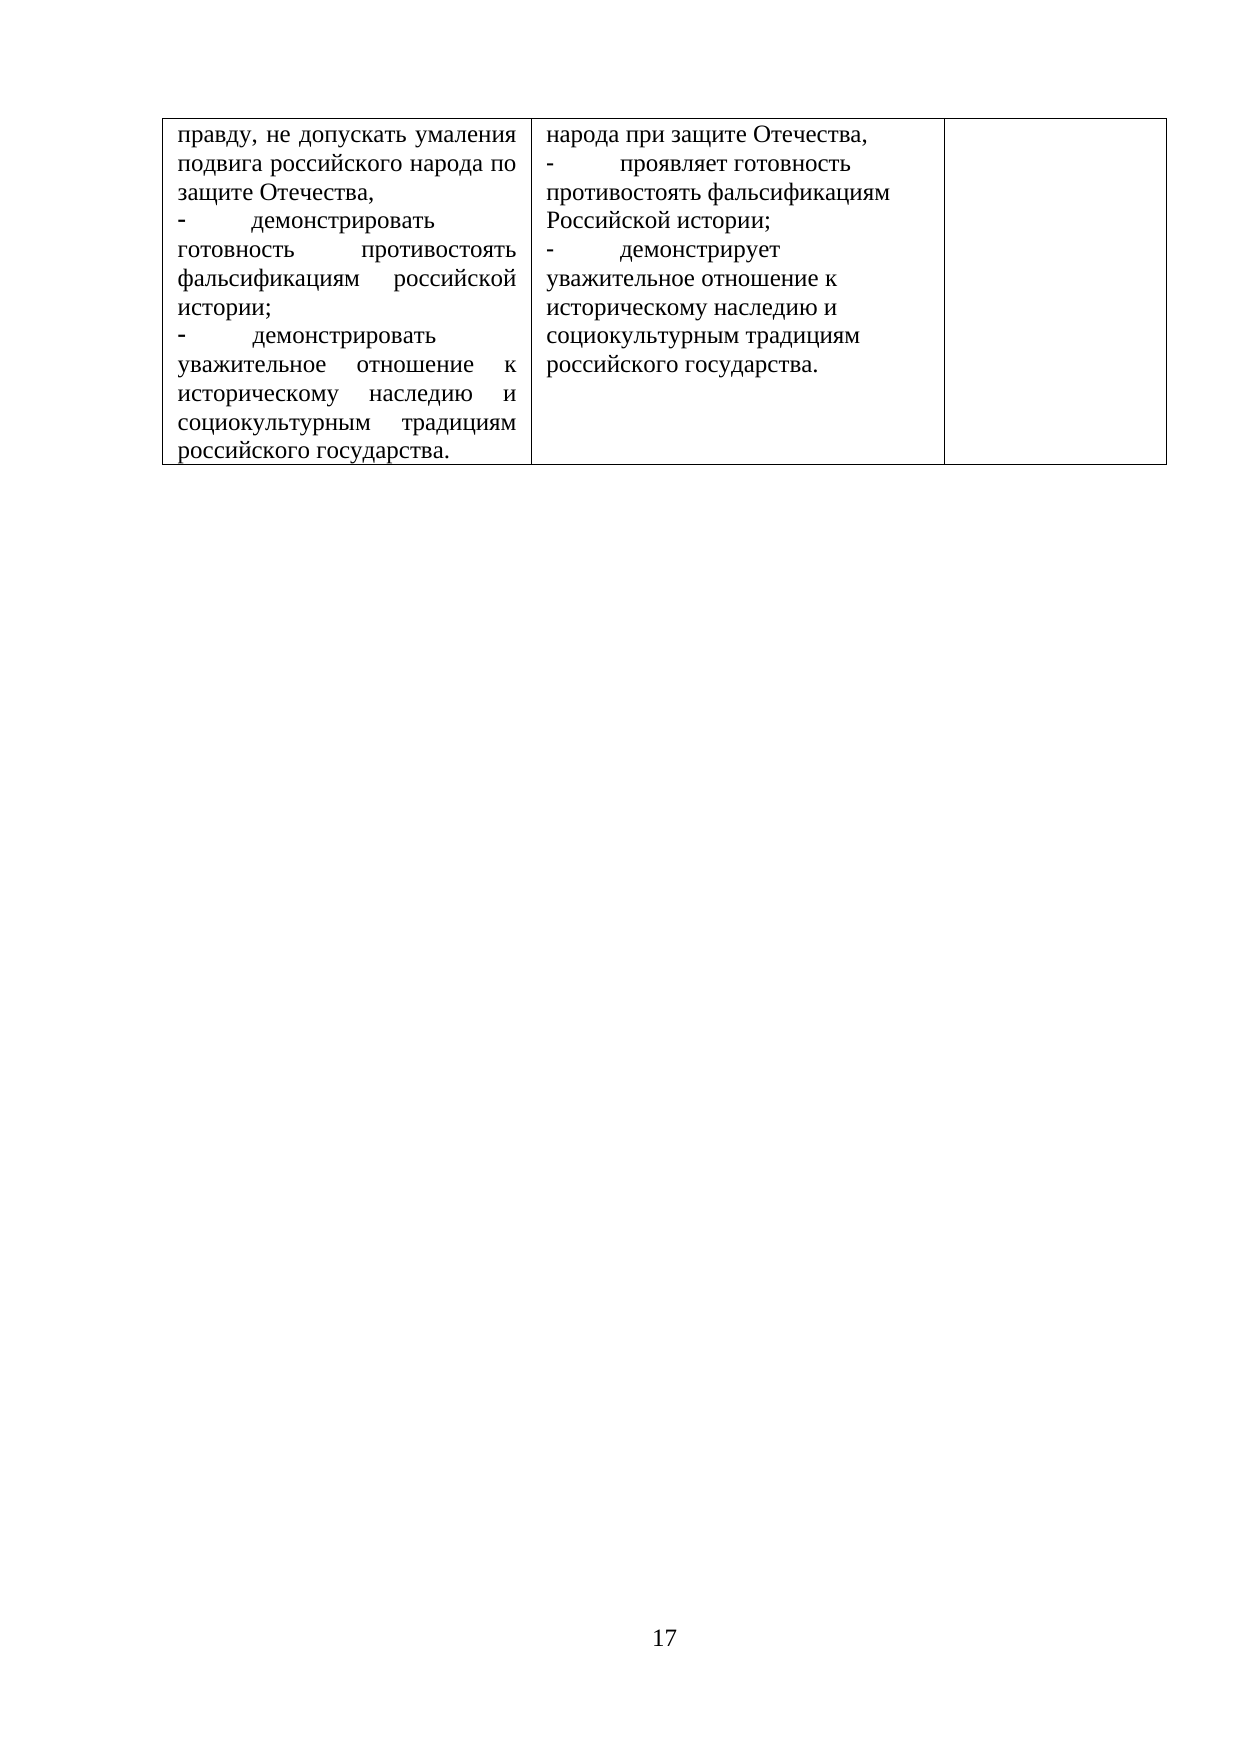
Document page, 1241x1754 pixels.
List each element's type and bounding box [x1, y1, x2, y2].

table_cell [945, 119, 1166, 464]
table_cell [532, 119, 944, 464]
table_cell [163, 119, 531, 464]
